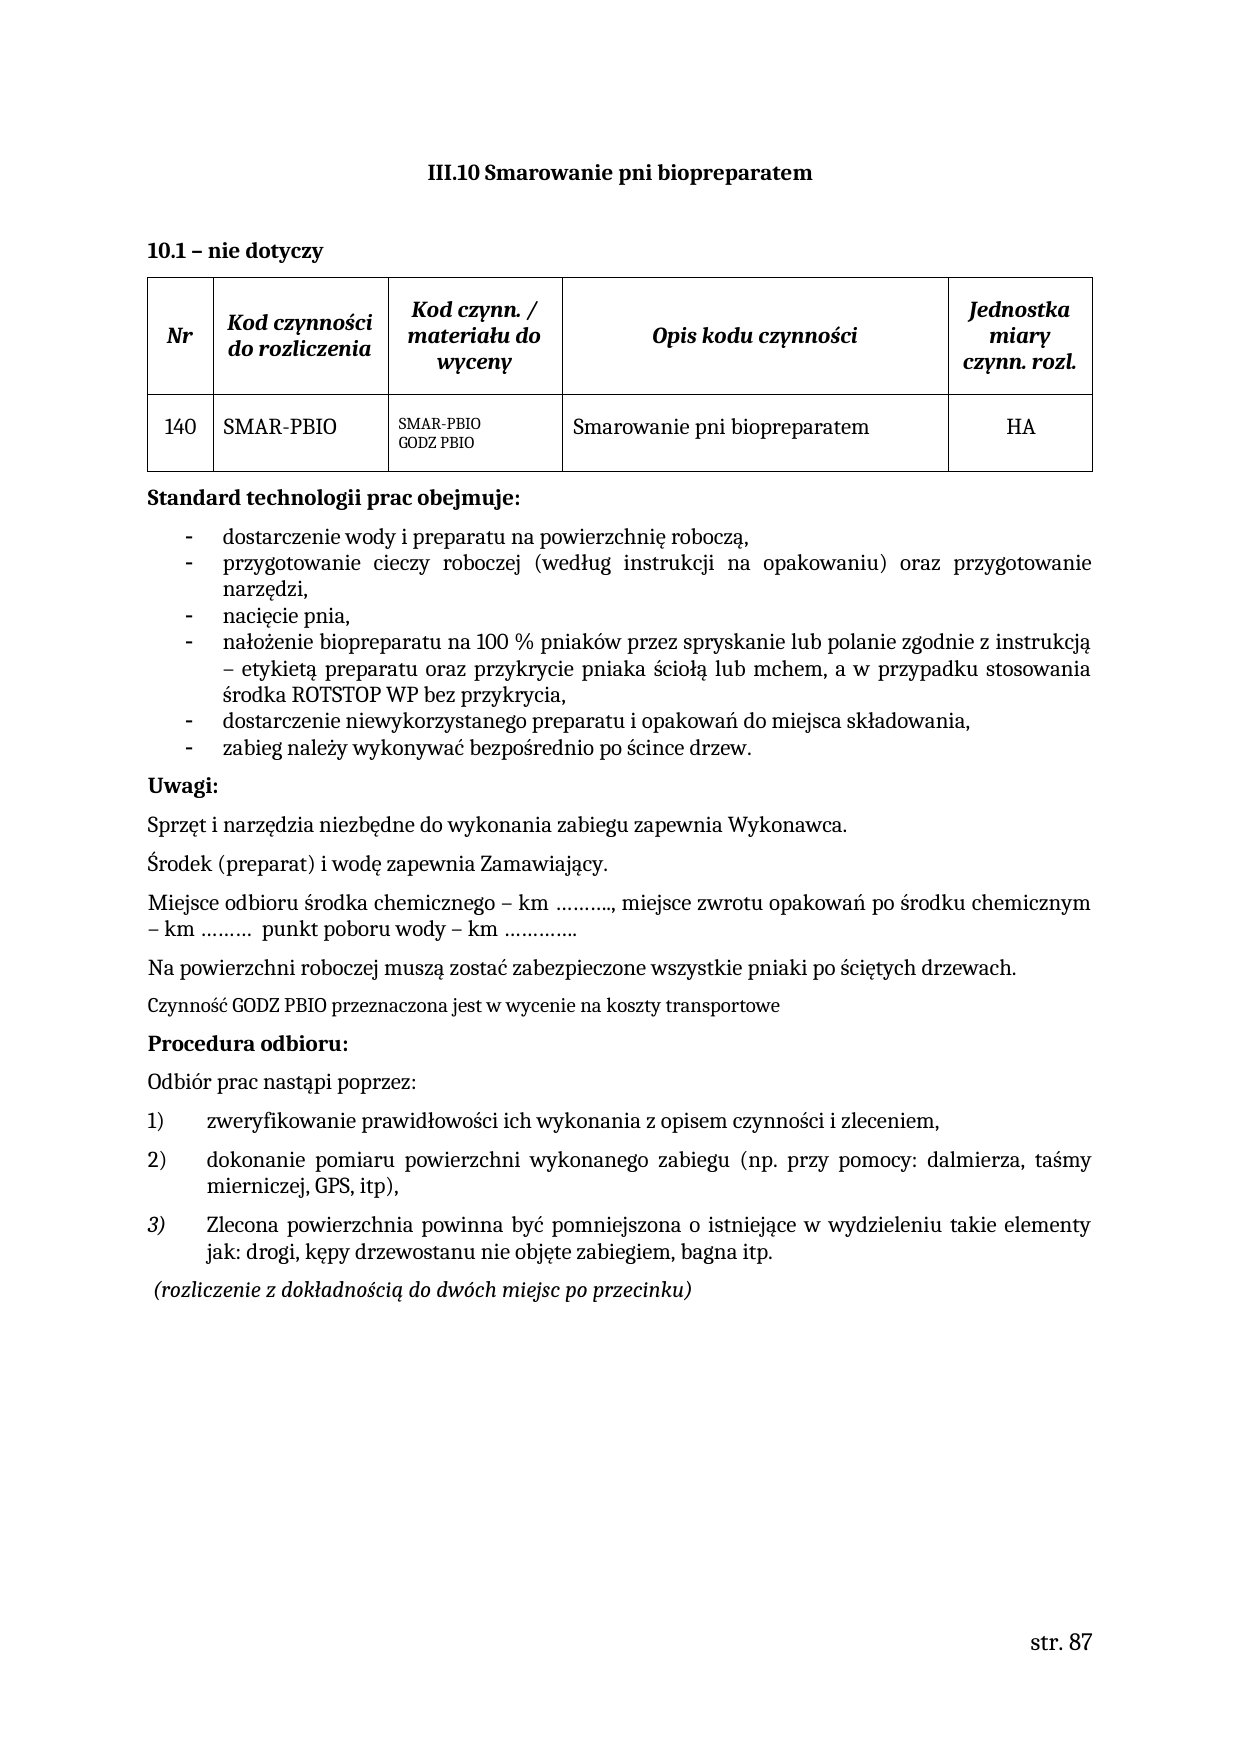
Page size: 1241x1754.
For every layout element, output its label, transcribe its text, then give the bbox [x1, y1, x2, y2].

list dostarczenie niewykorzystanego preparatu i opakowań do miejsca składowania, [185, 708, 1093, 734]
subtitle III.10 Smarowanie pni biopreparatem [148, 160, 1093, 186]
list nałożenie biopreparatu na 100 % pniaków przez spryskanie lub polanie zgodnie z instrukcją – etykietą preparatu oraz przykrycie pniaka ściołą lub mchem, a w przypadku stosowania środka ROTSTOP WP bez przykrycia, [185, 629, 1093, 708]
list dokonanie pomiaru powierzchni wykonanego zabiegu (np. przy pomocy: dalmierza, taśmy mierniczej, GPS, itp), [148, 1147, 1093, 1199]
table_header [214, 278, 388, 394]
text Miejsce odbioru środka chemicznego – km ………., miejsce zwrotu opakowań po środku chemicznym – km ……… punkt poboru wody – km …………. [148, 890, 1093, 942]
text Czynność GODZ PBIO przeznaczona jest w wycenie na koszty transportowe [148, 994, 1093, 1018]
text (rozliczenie z dokładnością do dwóch miejsc po przecinku) [148, 1277, 1093, 1304]
text Środek (preparat) i wodę zapewnia Zamawiający. [148, 851, 1093, 877]
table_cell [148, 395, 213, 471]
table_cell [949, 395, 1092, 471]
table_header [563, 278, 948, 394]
text 10.1 – nie dotyczy [148, 238, 1093, 264]
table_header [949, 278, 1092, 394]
list zabieg należy wykonywać bezpośrednio po ścince drzew. [185, 734, 1093, 761]
text Odbiór prac nastąpi poprzez: [148, 1069, 1093, 1096]
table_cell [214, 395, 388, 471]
text Na powierzchni roboczej muszą zostać zabezpieczone wszystkie pniaki po ściętych drzewach. [148, 955, 1093, 981]
text Procedura odbioru: [148, 1030, 1093, 1057]
list dostarczenie wody i preparatu na powierzchnię roboczą, [185, 523, 1093, 550]
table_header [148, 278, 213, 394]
text Sprzęt i narzędzia niezbędne do wykonania zabiegu zapewnia Wykonawca. [148, 812, 1093, 838]
text Uwagi: [148, 773, 1093, 799]
list zweryfikowanie prawidłowości ich wykonania z opisem czynności i zleceniem, [148, 1108, 1093, 1134]
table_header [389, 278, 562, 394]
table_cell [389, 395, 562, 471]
list nacięcie pnia, [185, 603, 1093, 629]
text Standard technologii prac obejmuje: [148, 485, 1093, 511]
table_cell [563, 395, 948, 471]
list Zlecona powierzchnia powinna być pomniejszona o istniejące w wydzieleniu takie elementy jak: drogi, kępy drzewostanu nie objęte zabiegiem, bagna itp. [148, 1212, 1093, 1265]
list przygotowanie cieczy roboczej (według instrukcji na opakowaniu) oraz przygotowanie narzędzi, [185, 550, 1093, 603]
